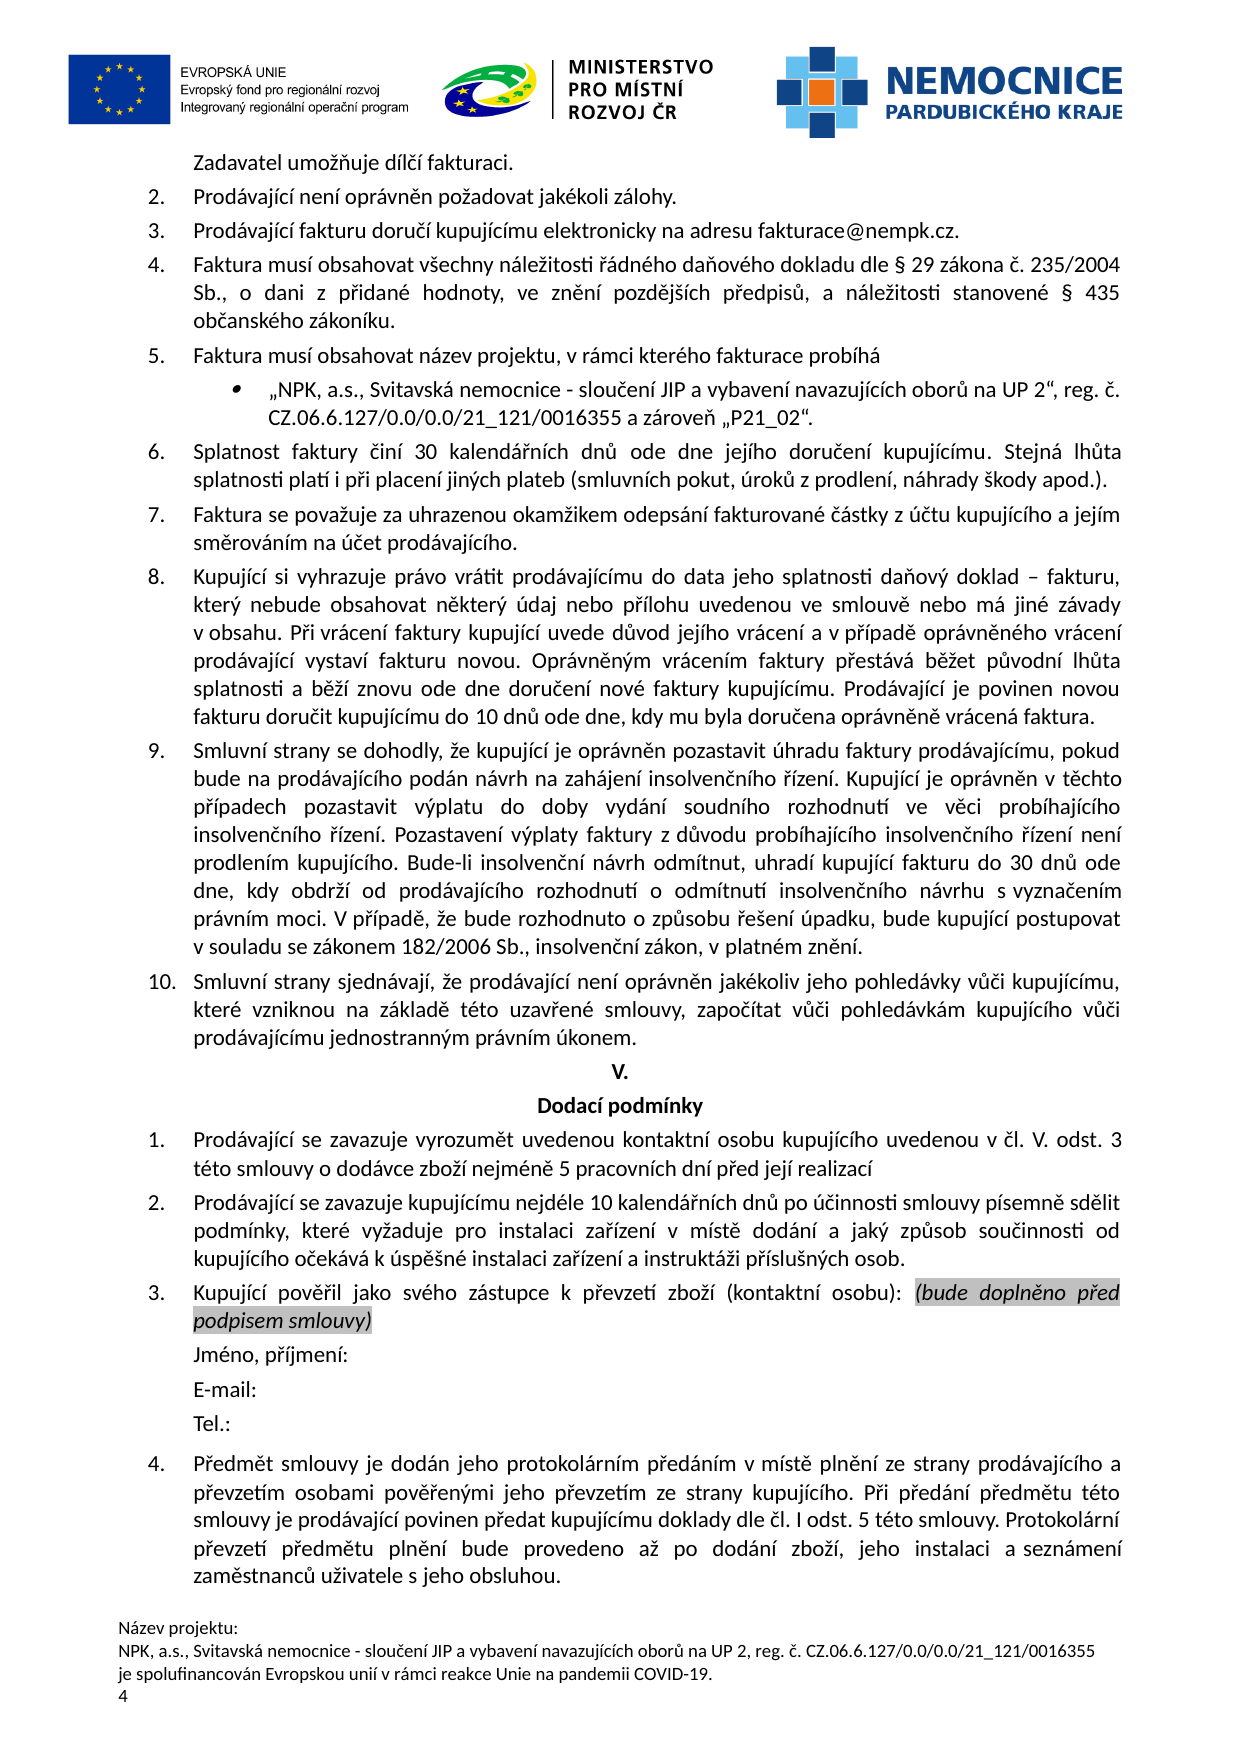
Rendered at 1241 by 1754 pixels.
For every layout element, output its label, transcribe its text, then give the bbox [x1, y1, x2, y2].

list Prodávající se zavazuje kupujícímu nejdéle 10 kalendářních dnů po účinnosti smlouvy písemně sdělit podmínky, které vyžaduje pro instalaci zařízení v místě dodání a jaký způsob součinnosti od kupujícího očekává k úspěšné instalaci zařízení a instruktáži příslušných osob. [148, 1188, 1122, 1272]
list Splatnost faktury činí 30 kalendářních dnů ode dne jejího doručení kupujícímu. Stejná lhůta splatnosti platí i při placení jiných plateb (smluvních pokut, úroků z prodlení, náhrady škody apod.). [148, 437, 1122, 493]
picture [775, 45, 1123, 139]
list Předmět smlouvy je dodán jeho protokolárním předáním v místě plnění ze strany prodávajícího a převzetím osobami pověřenými jeho převzetím ze strany kupujícího. Při předání předmětu této smlouvy je prodávající povinen předat kupujícímu doklady dle čl. I odst. 5 této smlouvy. Protokolární převzetí předmětu plnění bude provedeno až po dodání zboží, jeho instalaci a seznámení zaměstnanců uživatele s jeho obsluhou. [148, 1449, 1122, 1590]
list Prodávající se zavazuje vyrozumět uvedenou kontaktní osobu kupujícího uvedenou v čl. V. odst. 3 této smlouvy o dodávce zboží nejméně 5 pracovních dní před její realizací [148, 1126, 1122, 1182]
text v. [118, 1057, 1122, 1085]
picture [46, 32, 735, 147]
list Faktura se považuje za uhrazenou okamžikem odepsání fakturované částky z účtu kupujícího a jejím směrováním na účet prodávajícího. [148, 500, 1122, 556]
list Smluvní strany se dohodly, že kupující je oprávněn pozastavit úhradu faktury prodávajícímu, pokud bude na prodávajícího podán návrh na zahájení insolvenčního řízení. Kupující je oprávněn v těchto případech pozastavit výplatu do doby vydání soudního rozhodnutí ve věci probíhajícího insolvenčního řízení. Pozastavení výplaty faktury z důvodu probíhajícího insolvenčního řízení není prodlením kupujícího. Bude-li insolvenční návrh odmítnut, uhradí kupující fakturu do 30 dnů ode dne, kdy obdrží od prodávajícího rozhodnutí o odmítnutí insolvenčního návrhu s vyznačením právním moci. V případě, že bude rozhodnuto o způsobu řešení úpadku, bude kupující postupovat v souladu se zákonem 182/2006 Sb., insolvenční zákon, v platném znění. [148, 736, 1122, 961]
list Smluvní strany sjednávají, že prodávající není oprávněn jakékoliv jeho pohledávky vůči kupujícímu, které vzniknou na základě této uzavřené smlouvy, započítat vůči pohledávkám kupujícího vůči prodávajícímu jednostranným právním úkonem. [148, 967, 1122, 1051]
text Dodací podmínky [118, 1091, 1122, 1119]
text E-mail: [193, 1375, 1122, 1403]
text Jméno, příjmení: [193, 1341, 1122, 1368]
list Prodávající není oprávněn požadovat jakékoli zálohy. [148, 182, 1122, 210]
list „NPK, a.s., Svitavská nemocnice - sloučení JIP a vybavení navazujících oborů na UP 2“, reg. č. CZ.06.6.127/0.0/0.0/21_121/0016355 a zároveň „P21_02“. [231, 375, 1122, 431]
text Tel.: [193, 1409, 1122, 1437]
list Kupující si vyhrazuje právo vrátit prodávajícímu do data jeho splatnosti daňový doklad – fakturu, který nebude obsahovat některý údaj nebo přílohu uvedenou ve smlouvě nebo má jiné závady v obsahu. Při vrácení faktury kupující uvede důvod jejího vrácení a v případě oprávněného vrácení prodávající vystaví fakturu novou. Oprávněným vrácením faktury přestává běžet původní lhůta splatnosti a běží znovu ode dne doručení nové faktury kupujícímu. Prodávající je povinen novou fakturu doručit kupujícímu do 10 dnů ode dne, kdy mu byla doručena oprávněně vrácená faktura. [148, 562, 1122, 730]
list Kupující pověřil jako svého zástupce k převzetí zboží (kontaktní osobu): (bude doplněno před podpisem smlouvy) [148, 1278, 1122, 1334]
list Faktura musí obsahovat všechny náležitosti řádného daňového dokladu dle § 29 zákona č. 235/2004 Sb., o dani z přidané hodnoty, ve znění pozdějších předpisů, a náležitosti stanovené § 435 občanského zákoníku. [148, 251, 1122, 334]
list Prodávající fakturu doručí kupujícímu elektronicky na adresu fakturace@nempk.cz. [148, 216, 1122, 244]
list Faktura musí obsahovat název projektu, v rámci kterého fakturace probíhá [148, 341, 1122, 369]
